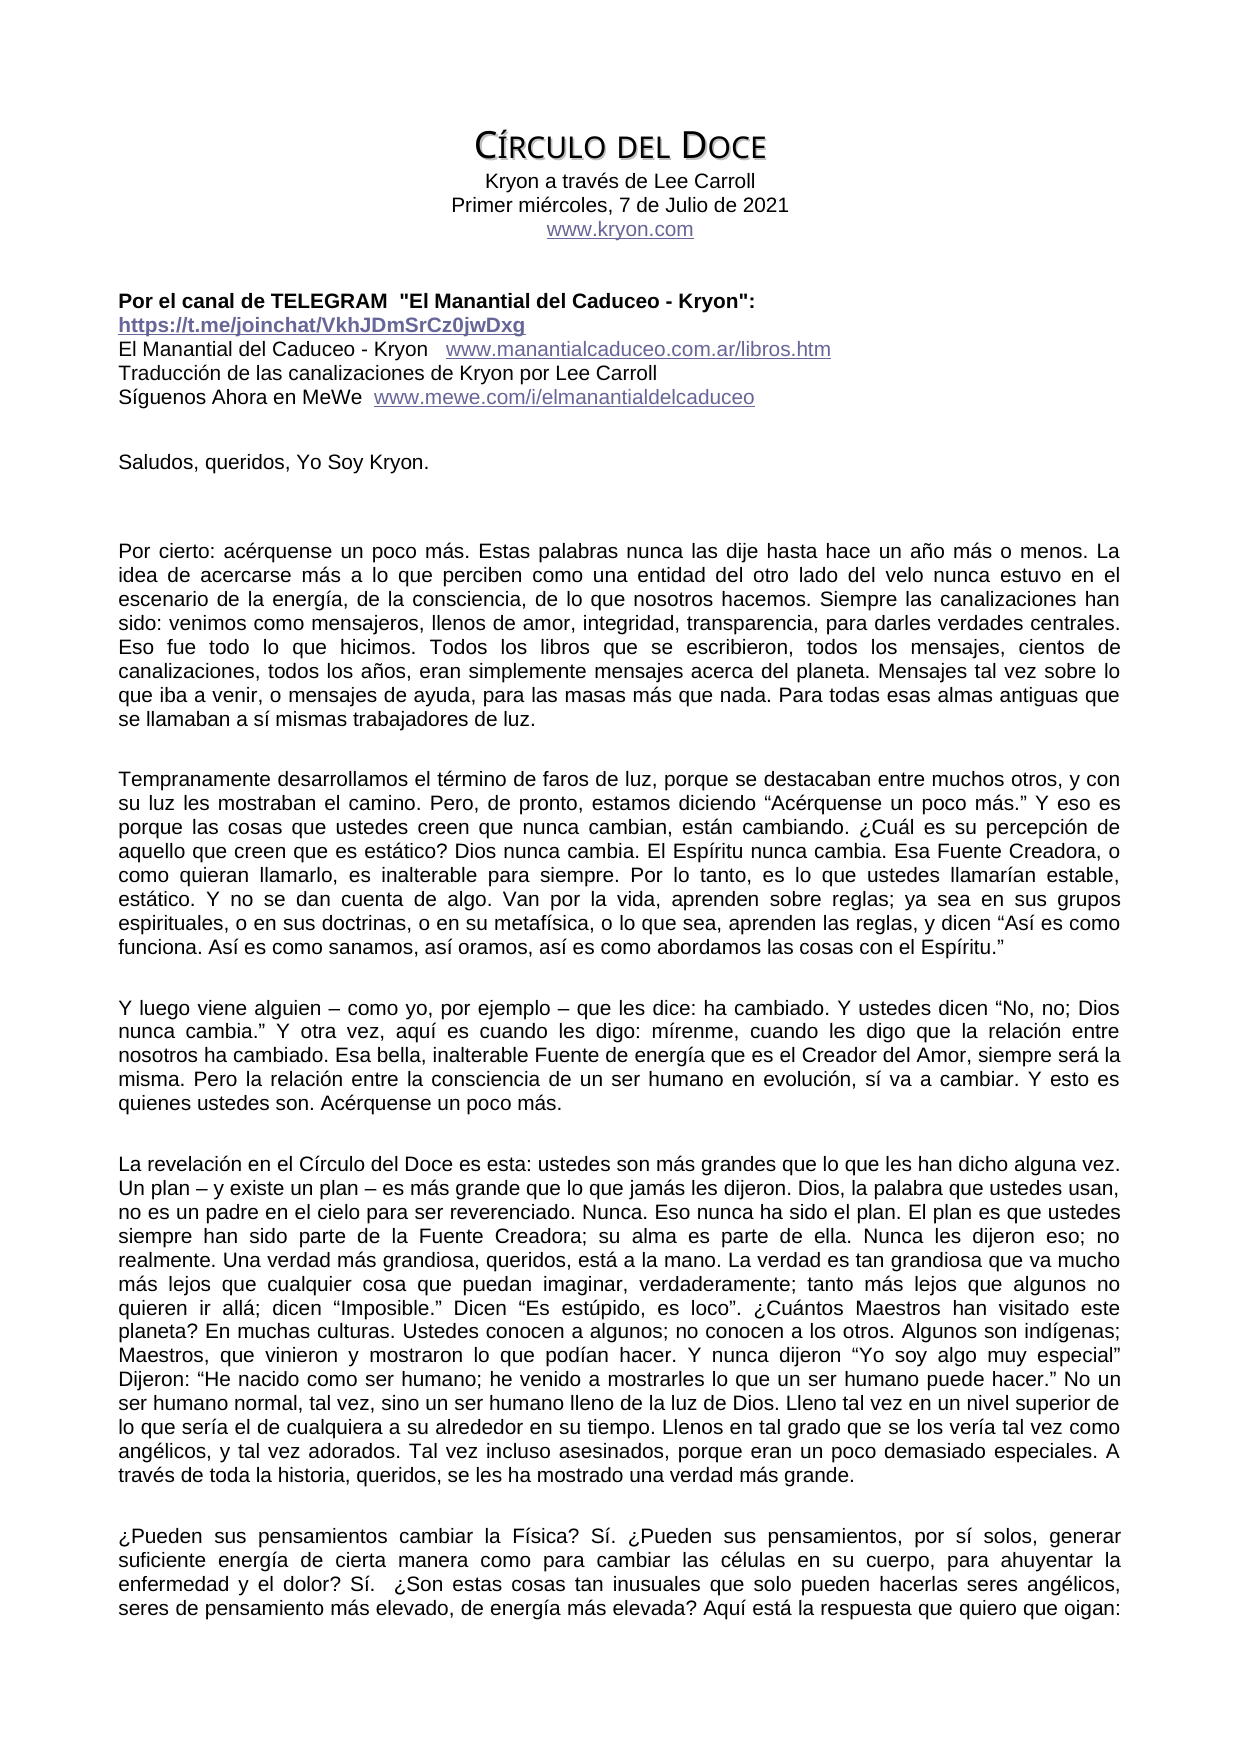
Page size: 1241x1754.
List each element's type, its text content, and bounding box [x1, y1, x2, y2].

text Círculo del Doce Kryon a través de Lee Carroll Primer miércoles, 7 de Julio de 2021 www.kryon.com [118, 118, 1122, 241]
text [118, 1499, 1122, 1619]
text Por el canal de TELEGRAM "El Manantial del Caduceo - Kryon": https://t.me/joinchat/VkhJDmSrCz0jwDxg El Manantial del Caduceo - Kryon www.manantialcaduceo.com.ar/libros.htm Traducción de las canalizaciones de Kryon por Lee Carroll Síguenos Ahora en MeWe www.mewe.com/i/elmanantialdelcaduceo [118, 289, 1122, 409]
text Por cierto: acérquense un poco más. Estas palabras nunca las dije hasta hace un año más o menos. La idea de acercarse más a lo que perciben como una entidad del otro lado del velo nunca estuvo en el escenario de la energía, de la consciencia, de lo que nosotros hacemos. Siempre las canalizaciones han sido: venimos como mensajeros, llenos de amor, integridad, transparencia, para darles verdades centrales. Eso fue todo lo que hicimos. Todos los libros que se escribieron, todos los mensajes, cientos de canalizaciones, todos los años, eran simplemente mensajes acerca del planeta. Mensajes tal vez sobre lo que iba a venir, o mensajes de ayuda, para las masas más que nada. Para todas esas almas antiguas que se llamaban a sí mismas trabajadores de luz. [118, 515, 1122, 731]
text La revelación en el Círculo del Doce es esta: ustedes son más grandes que lo que les han dicho alguna vez. Un plan – y existe un plan – es más grande que lo que jamás les dijeron. Dios, la palabra que ustedes usan, no es un padre en el cielo para ser reverenciado. Nunca. Eso nunca ha sido el plan. El plan es que ustedes siempre han sido parte de la Fuente Creadora; su alma es parte de ella. Nunca les dijeron eso; no realmente. Una verdad más grandiosa, queridos, está a la mano. La verdad es tan grandiosa que va mucho más lejos que cualquier cosa que puedan imaginar, verdaderamente; tanto más lejos que algunos no quieren ir allá; dicen “Imposible.” Dicen “Es estúpido, es loco”. ¿Cuántos Maestros han visitado este planeta? En muchas culturas. Ustedes conocen a algunos; no conocen a los otros. Algunos son indígenas; Maestros, que vinieron y mostraron lo que podían hacer. Y nunca dijeron “Yo soy algo muy especial” Dijeron: “He nacido como ser humano; he venido a mostrarles lo que un ser humano puede hacer.” No un ser humano normal, tal vez, sino un ser humano lleno de la luz de Dios. Lleno tal vez en un nivel superior de lo que sería el de cualquiera a su alrededor en su tiempo. Llenos en tal grado que se los vería tal vez como angélicos, y tal vez adorados. Tal vez incluso asesinados, porque eran un poco demasiado especiales. A través de toda la historia, queridos, se les ha mostrado una verdad más grande. [118, 1128, 1122, 1487]
text Tempranamente desarrollamos el término de faros de luz, porque se destacaban entre muchos otros, y con su luz les mostraban el camino. Pero, de pronto, estamos diciendo “Acérquense un poco más.” Y eso es porque las cosas que ustedes creen que nunca cambian, están cambiando. ¿Cuál es su percepción de aquello que creen que es estático? Dios nunca cambia. El Espíritu nunca cambia. Esa Fuente Creadora, o como quieran llamarlo, es inalterable para siempre. Por lo tanto, es lo que ustedes llamarían estable, estático. Y no se dan cuenta de algo. Van por la vida, aprenden sobre reglas; ya sea en sus grupos espirituales, o en sus doctrinas, o en su metafísica, o lo que sea, aprenden las reglas, y dicen “Así es como funciona. Así es como sanamos, así oramos, así es como abordamos las cosas con el Espíritu.” [118, 743, 1122, 959]
text Saludos, queridos, Yo Soy Kryon. [118, 450, 1122, 503]
text Y luego viene alguien – como yo, por ejemplo – que les dice: ha cambiado. Y ustedes dicen “No, no; Dios nunca cambia.” Y otra vez, aquí es cuando les digo: mírenme, cuando les digo que la relación entre nosotros ha cambiado. Esa bella, inalterable Fuente de energía que es el Creador del Amor, siempre será la misma. Pero la relación entre la consciencia de un ser humano en evolución, sí va a cambiar. Y esto es quienes ustedes son. Acérquense un poco más. [118, 971, 1122, 1115]
